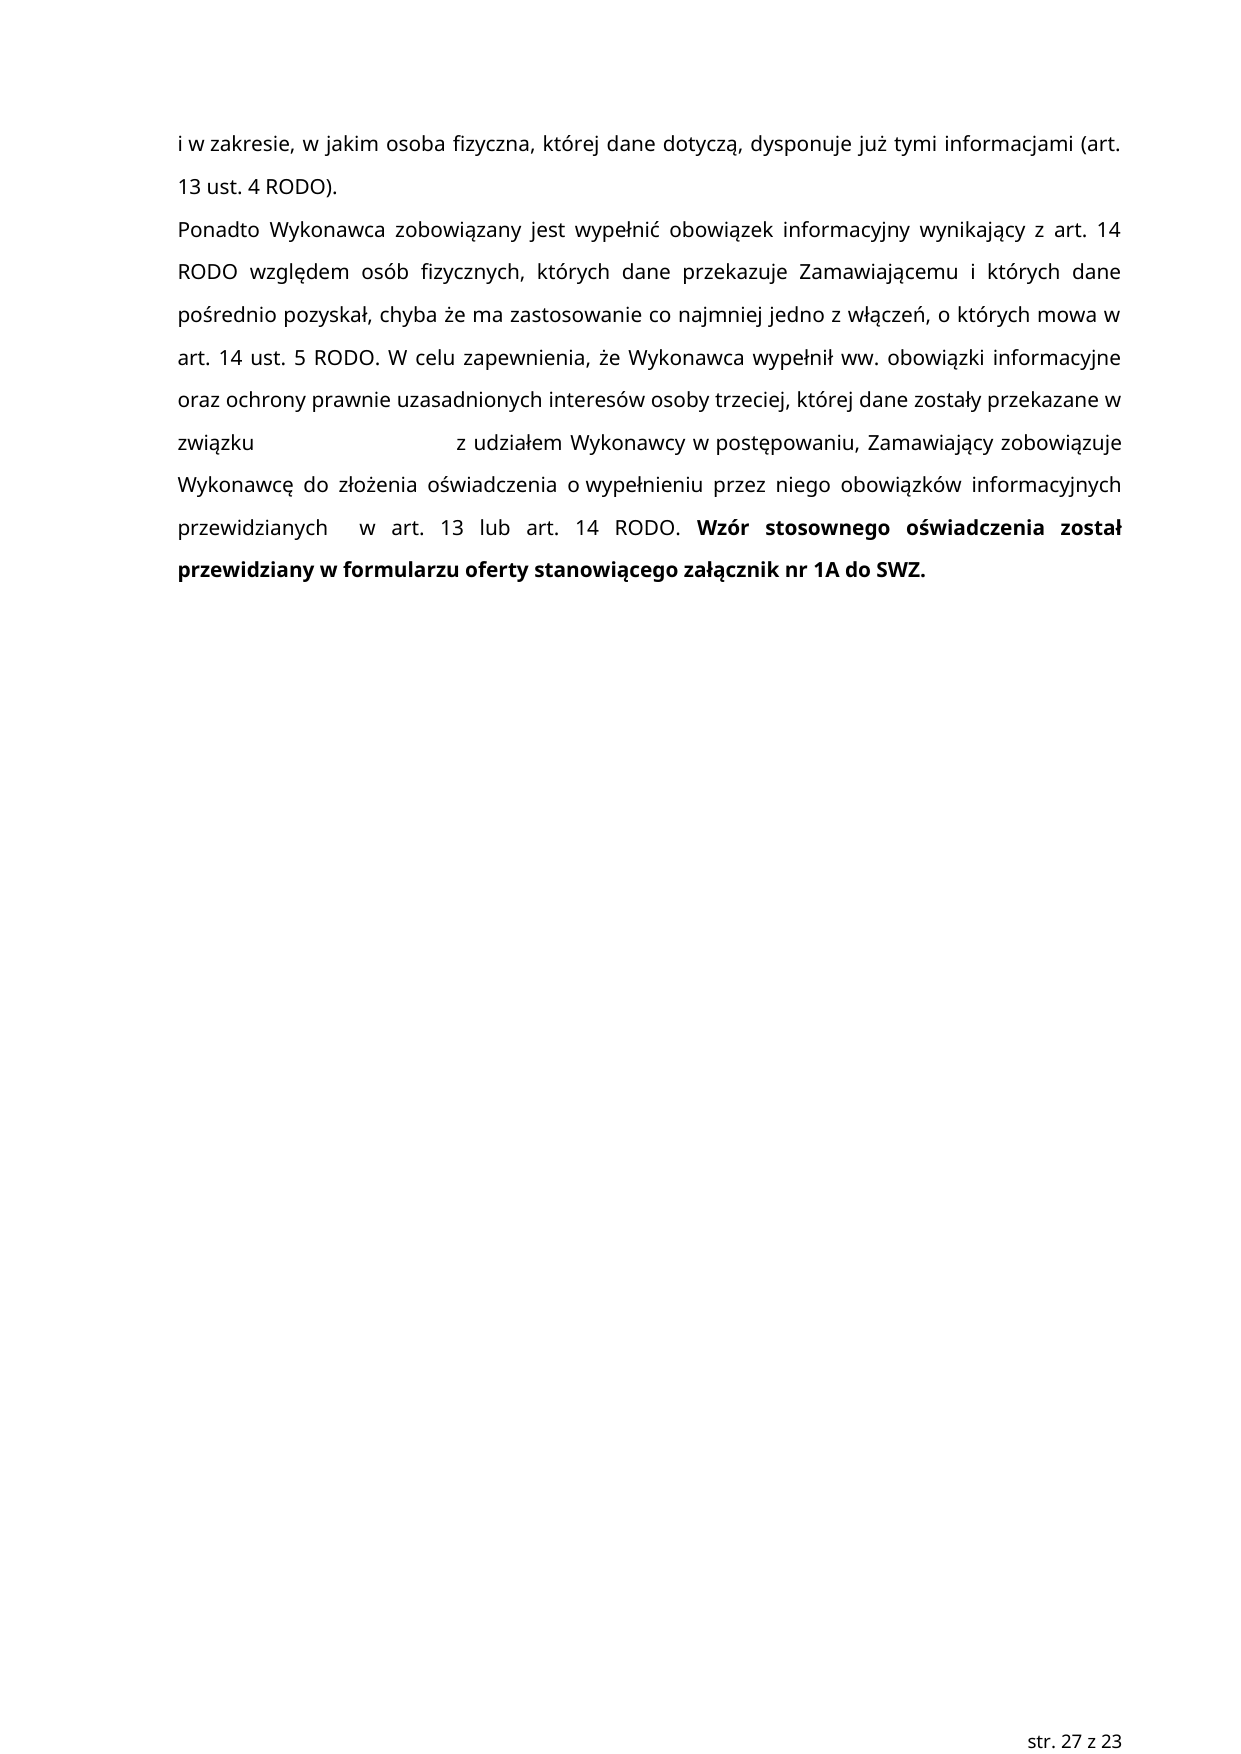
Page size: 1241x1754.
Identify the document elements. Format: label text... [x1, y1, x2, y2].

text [177, 129, 1122, 201]
text Ponadto Wykonawca zobowiązany jest wypełnić obowiązek informacyjny wynikający z art. 14 RODO względem osób fizycznych, których dane przekazuje Zamawiającemu i których dane pośrednio pozyskał, chyba że ma zastosowanie co najmniej jedno z włączeń, o których mowa w art. 14 ust. 5 RODO. W celu zapewnienia, że Wykonawca wypełnił ww. obowiązki informacyjne oraz ochrony prawnie uzasadnionych interesów osoby trzeciej, której dane zostały przekazane w związku z udziałem Wykonawcy w postępowaniu, Zamawiający zobowiązuje Wykonawcę do złożenia oświadczenia o wypełnieniu przez niego obowiązków informacyjnych przewidzianych w art. 13 lub art. 14 RODO. Wzór stosownego oświadczenia został przewidziany w formularzu oferty stanowiącego załącznik nr 1A do SWZ. [177, 215, 1122, 584]
